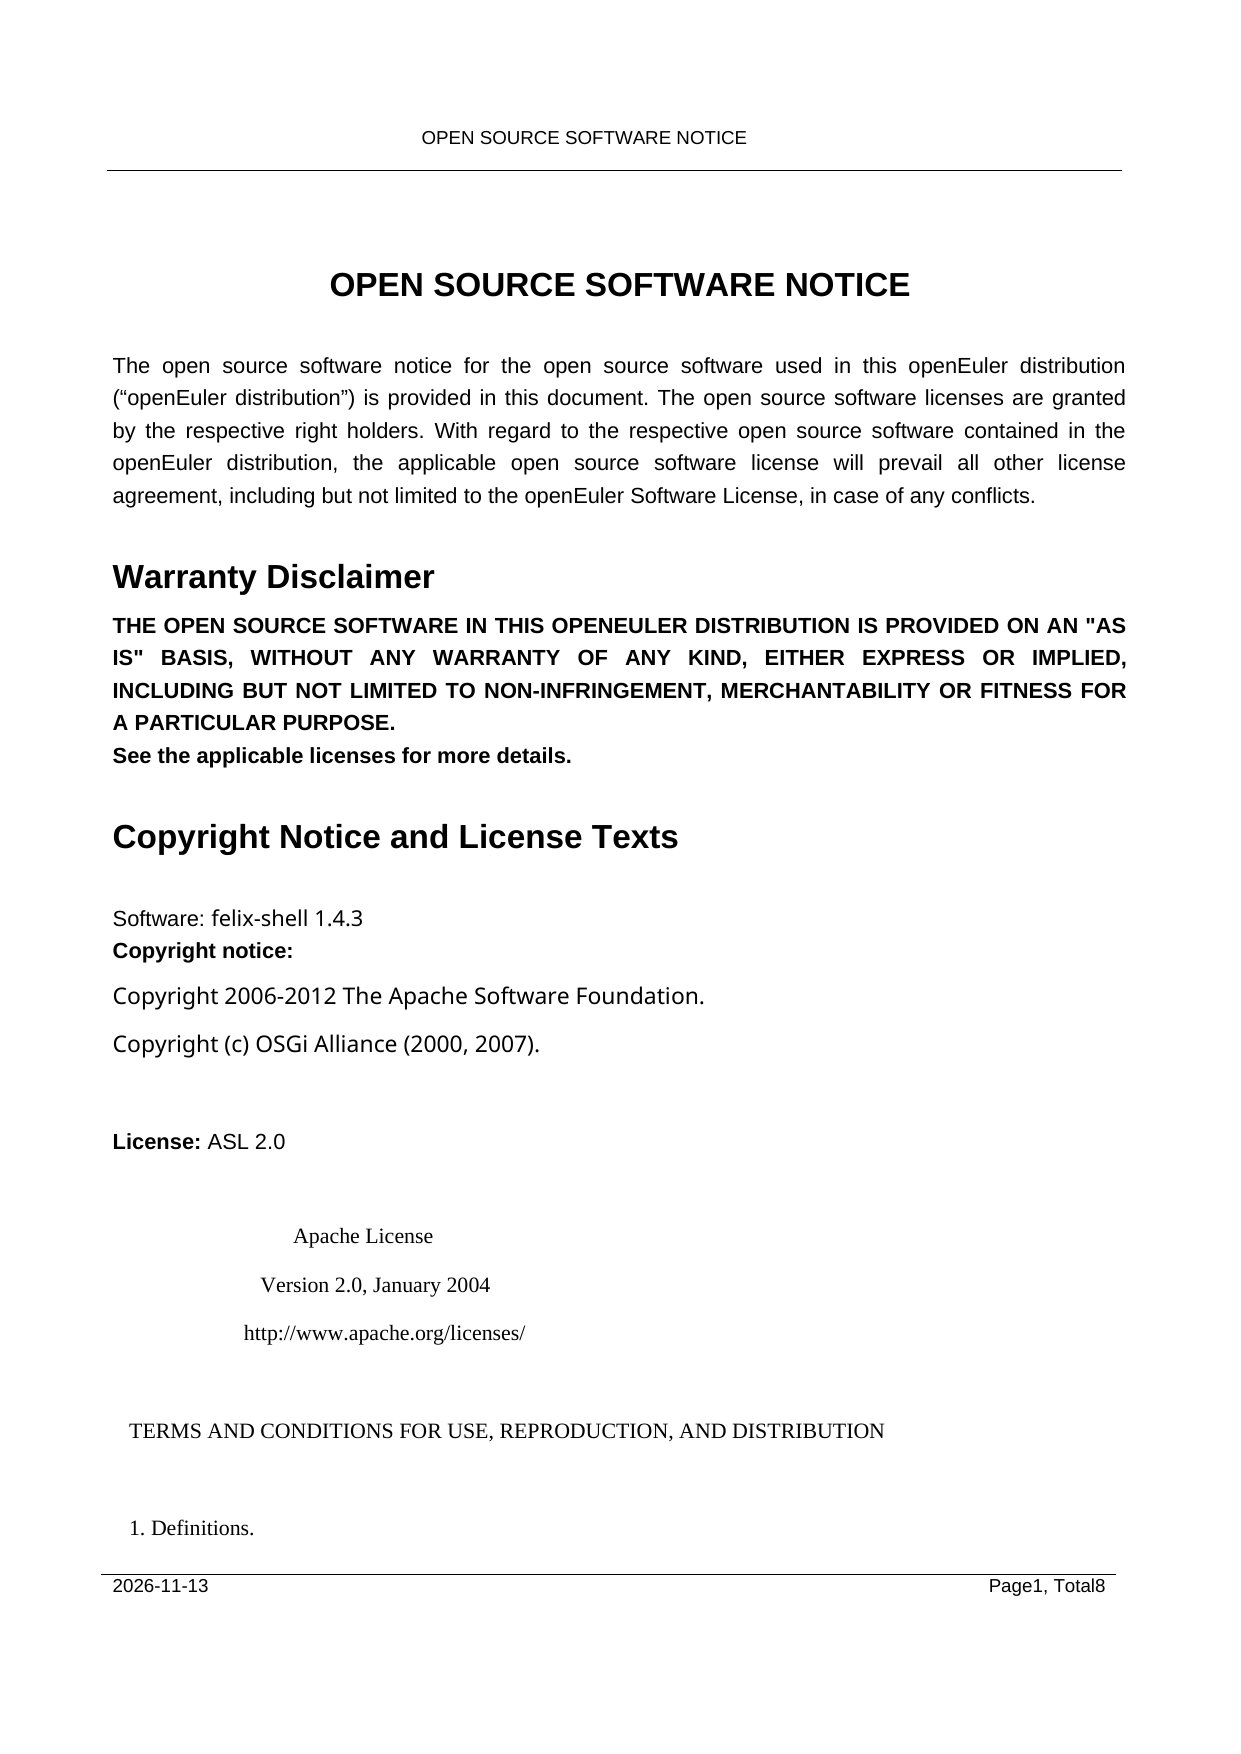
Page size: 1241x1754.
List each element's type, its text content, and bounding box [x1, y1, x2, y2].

text Warranty Disclaimer [112, 544, 1128, 609]
text Copyright notice: [112, 934, 1128, 966]
text THE OPEN SOURCE SOFTWARE IN THIS OPENEULER DISTRIBUTION IS PROVIDED ON AN "AS IS" BASIS, WITHOUT ANY WARRANTY OF ANY KIND, EITHER EXPRESS OR IMPLIED, INCLUDING BUT NOT LIMITED TO NON-INFRINGEMENT, MERCHANTABILITY OR FITNESS FOR A PARTICULAR PURPOSE. See the applicable licenses for more details. [112, 609, 1128, 771]
text License: ASL 2.0 [112, 1125, 1128, 1158]
text Copyright 2006-2012 The Apache Software Foundation. Copyright (c) OSGi Alliance (2000, 2007). [112, 979, 1128, 1109]
text The open source software notice for the open source software used in this openEuler distribution (“openEuler distribution”) is provided in this document. The open source software licenses are granted by the respective right holders. With regard to the respective open source software contained in the openEuler distribution, the applicable open source software license will prevail all other license agreement, including but not limited to the openEuler Software License, in case of any conflicts. [112, 349, 1128, 511]
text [112, 1170, 1128, 1544]
text OPEN SOURCE SOFTWARE NOTICE [112, 251, 1128, 316]
text Software: felix-shell 1.4.3 [112, 901, 1128, 934]
text Copyright Notice and License Texts [112, 804, 1128, 869]
